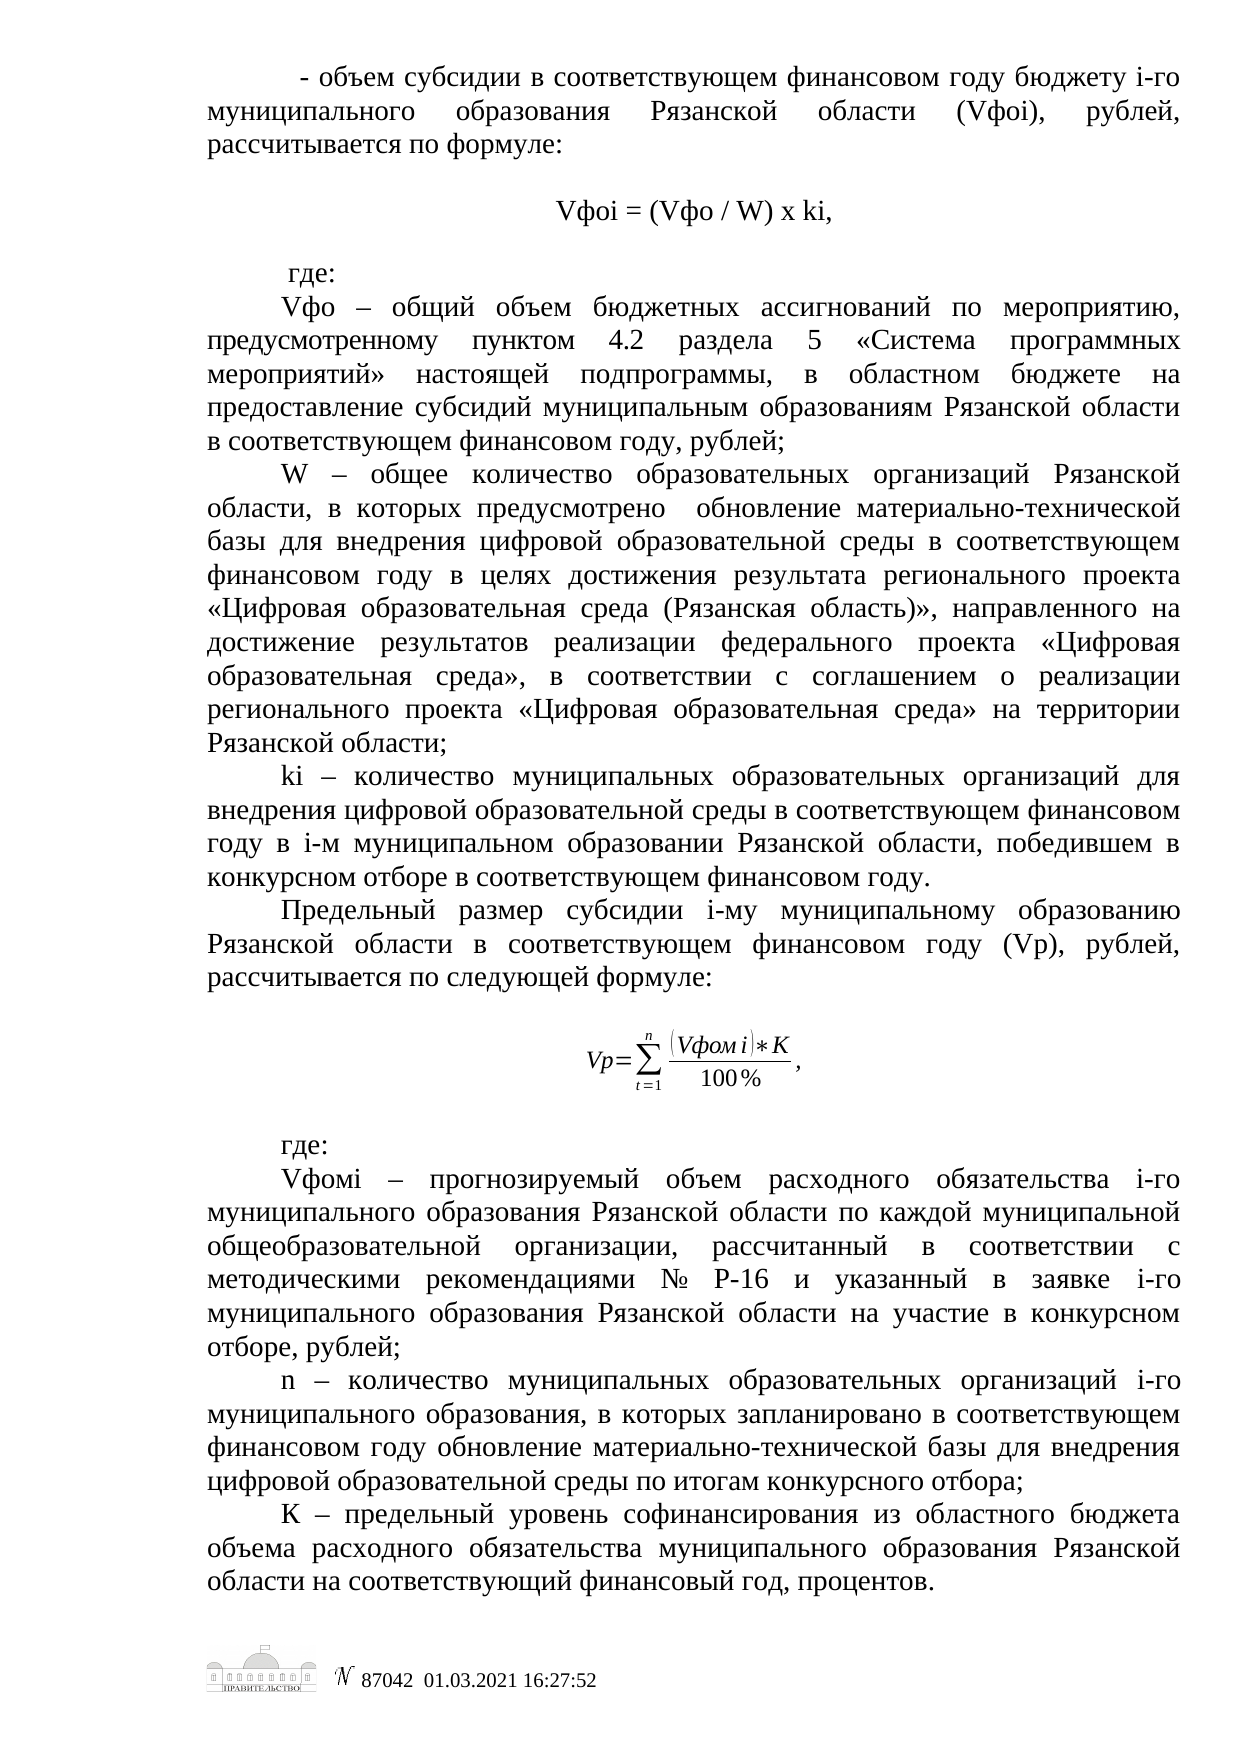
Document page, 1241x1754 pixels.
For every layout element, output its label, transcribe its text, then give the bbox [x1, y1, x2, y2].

text где: [207, 255, 1181, 289]
text ki – количество муниципальных образовательных организаций для внедрения цифровой образовательной среды в соответствующем финансовом году в i-м муниципальном образовании Рязанской области, победившем в конкурсном отборе в соответствующем финансовом году. [207, 758, 1181, 892]
text Vфоi = (Vфo / W) x ki, [207, 193, 1181, 227]
text n – количество муниципальных образовательных организаций i-го муниципального образования, в которых запланировано в соответствующем финансовом году обновление материально-технической базы для внедрения цифровой образовательной среды по итогам конкурсного отбора; [207, 1362, 1181, 1496]
subtitle Vфомi – прогнозируемый объем расходного обязательства i-го муниципального образования Рязанской области по каждой муниципальной общеобразовательной организации, рассчитанный в соответствии с методическими рекомендациями № Р-16 и указанный в заявке i-го муниципального образования Рязанской области на участие в конкурсном отборе, рублей; [207, 1161, 1181, 1362]
picture [330, 1663, 359, 1687]
text Предельный размер субсидии i-му муниципальному образованию Рязанской области в соответствующем финансовом году (Vp), рублей, рассчитывается по следующей формуле: [207, 892, 1181, 993]
text К – предельный уровень софинансирования из областного бюджета объема расходного обязательства муниципального образования Рязанской области на соответствующий финансовый год, процентов. [207, 1496, 1181, 1597]
text Vфо – общий объем бюджетных ассигнований по мероприятию, предусмотренному пунктом 4.2 раздела 5 «Система программных мероприятий» настоящей подпрограммы, в областном бюджете на предоставление субсидий муниципальным образованиям Рязанской области в соответствующем финансовом году, рублей; [207, 289, 1181, 456]
picture [206, 1645, 317, 1692]
text W – общее количество образовательных организаций Рязанской области, в которых предусмотрено обновление материально-технической базы для внедрения цифровой образовательной среды в соответствующем финансовом году в целях достижения результата регионального проекта «Цифровая образовательная среда (Рязанская область)», направленного на достижение результатов реализации федерального проекта «Цифровая образовательная среда», в соответствии с соглашением о реализации регионального проекта «Цифровая образовательная среда» на территории Рязанской области; [207, 456, 1181, 758]
text где: [207, 1127, 1181, 1161]
text - объем субсидии в соответствующем финансовом году бюджету i-го муниципального образования Рязанской области (Vфоi), рублей, рассчитывается по формуле: [207, 59, 1181, 160]
